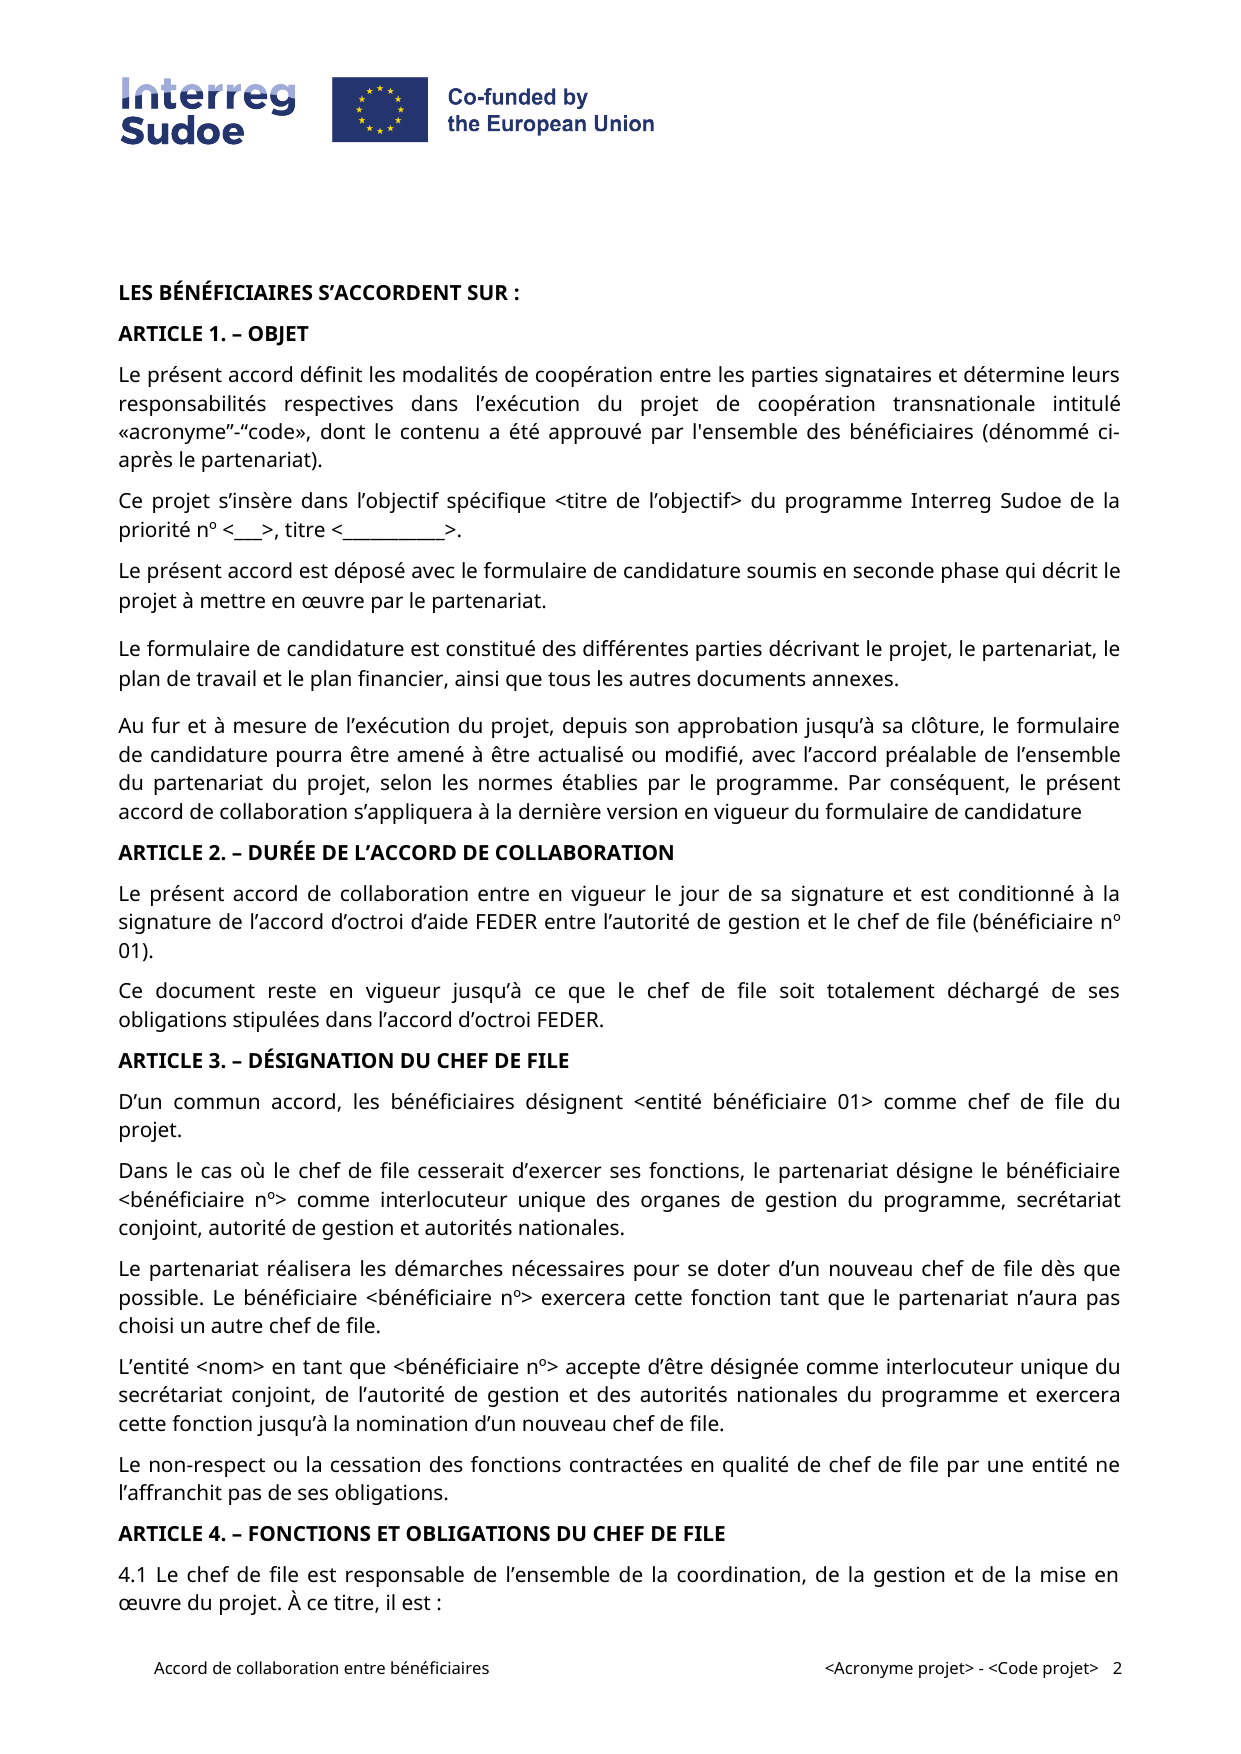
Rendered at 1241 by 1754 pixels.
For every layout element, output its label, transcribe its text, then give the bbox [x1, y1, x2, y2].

text Le présent accord définit les modalités de coopération entre les parties signataires et détermine leurs responsabilités respectives dans l’exécution du projet de coopération transnationale intitulé «acronyme”-“code», dont le contenu a été approuvé par l'ensemble des bénéficiaires (dénommé ci-après le partenariat). [118, 360, 1122, 474]
text L’entité <nom> en tant que <bénéficiaire nº> accepte d’être désignée comme interlocuteur unique du secrétariat conjoint, de l’autorité de gestion et des autorités nationales du programme et exercera cette fonction jusqu’à la nomination d’un nouveau chef de file. [118, 1352, 1122, 1437]
text LES BÉNÉFICIAIRES S’ACCORDENT SUR : [118, 278, 1122, 307]
text ARTICLE 2. – DURÉE DE L’ACCORD DE COLLABORATION [118, 838, 1122, 866]
text Le non-respect ou la cessation des fonctions contractées en qualité de chef de file par une entité ne l’affranchit pas de ses obligations. [118, 1450, 1122, 1507]
text ARTICLE 3. – DÉsignaTIOn dU CHEF DE FILE [118, 1046, 1122, 1074]
text Le présent accord est déposé avec le formulaire de candidature soumis en seconde phase qui décrit le projet à mettre en œuvre par le partenariat. [118, 556, 1122, 615]
text Le partenariat réalisera les démarches nécessaires pour se doter d’un nouveau chef de file dès que possible. Le bénéficiaire <bénéficiaire nº> exercera cette fonction tant que le partenariat n’aura pas choisi un autre chef de file. [118, 1254, 1122, 1339]
text Dans le cas où le chef de file cesserait d’exercer ses fonctions, le partenariat désigne le bénéficiaire <bénéficiaire nº> comme interlocuteur unique des organes de gestion du programme, secrétariat conjoint, autorité de gestion et autorités nationales. [118, 1156, 1122, 1242]
text D’un commun accord, les bénéficiaires désignent <entité bénéficiaire 01> comme chef de file du projet. [118, 1087, 1122, 1144]
text Le formulaire de candidature est constitué des différentes parties décrivant le projet, le partenariat, le plan de travail et le plan financier, ainsi que tous les autres documents annexes. [118, 634, 1122, 693]
text ARTICLE 4. – FONCTIONS ET OBLIGATIONS DU CHEF DE FILE [118, 1519, 1122, 1548]
text Ce projet s’insère dans l’objectif spécifique <titre de l’objectif> du programme Interreg Sudoe de la priorité nº <___>, titre <___________>. [118, 486, 1122, 543]
text Le présent accord de collaboration entre en vigueur le jour de sa signature et est conditionné à la signature de l’accord d’octroi d’aide FEDER entre l’autorité de gestion et le chef de file (bénéficiaire nº 01). [118, 879, 1122, 964]
picture [118, 75, 656, 145]
text ARTICLE 1. – OBJET [118, 319, 1122, 348]
text 4.1 Le chef de file est responsable de l’ensemble de la coordination, de la gestion et de la mise en œuvre du projet. À ce titre, il est : [118, 1560, 1122, 1617]
text Au fur et à mesure de l’exécution du projet, depuis son approbation jusqu’à sa clôture, le formulaire de candidature pourra être amené à être actualisé ou modifié, avec l’accord préalable de l’ensemble du partenariat du projet, selon les normes établies par le programme. Par conséquent, le présent accord de collaboration s’appliquera à la dernière version en vigueur du formulaire de candidature [118, 712, 1122, 825]
text Ce document reste en vigueur jusqu’à ce que le chef de file soit totalement déchargé de ses obligations stipulées dans l’accord d’octroi FEDER. [118, 977, 1122, 1033]
